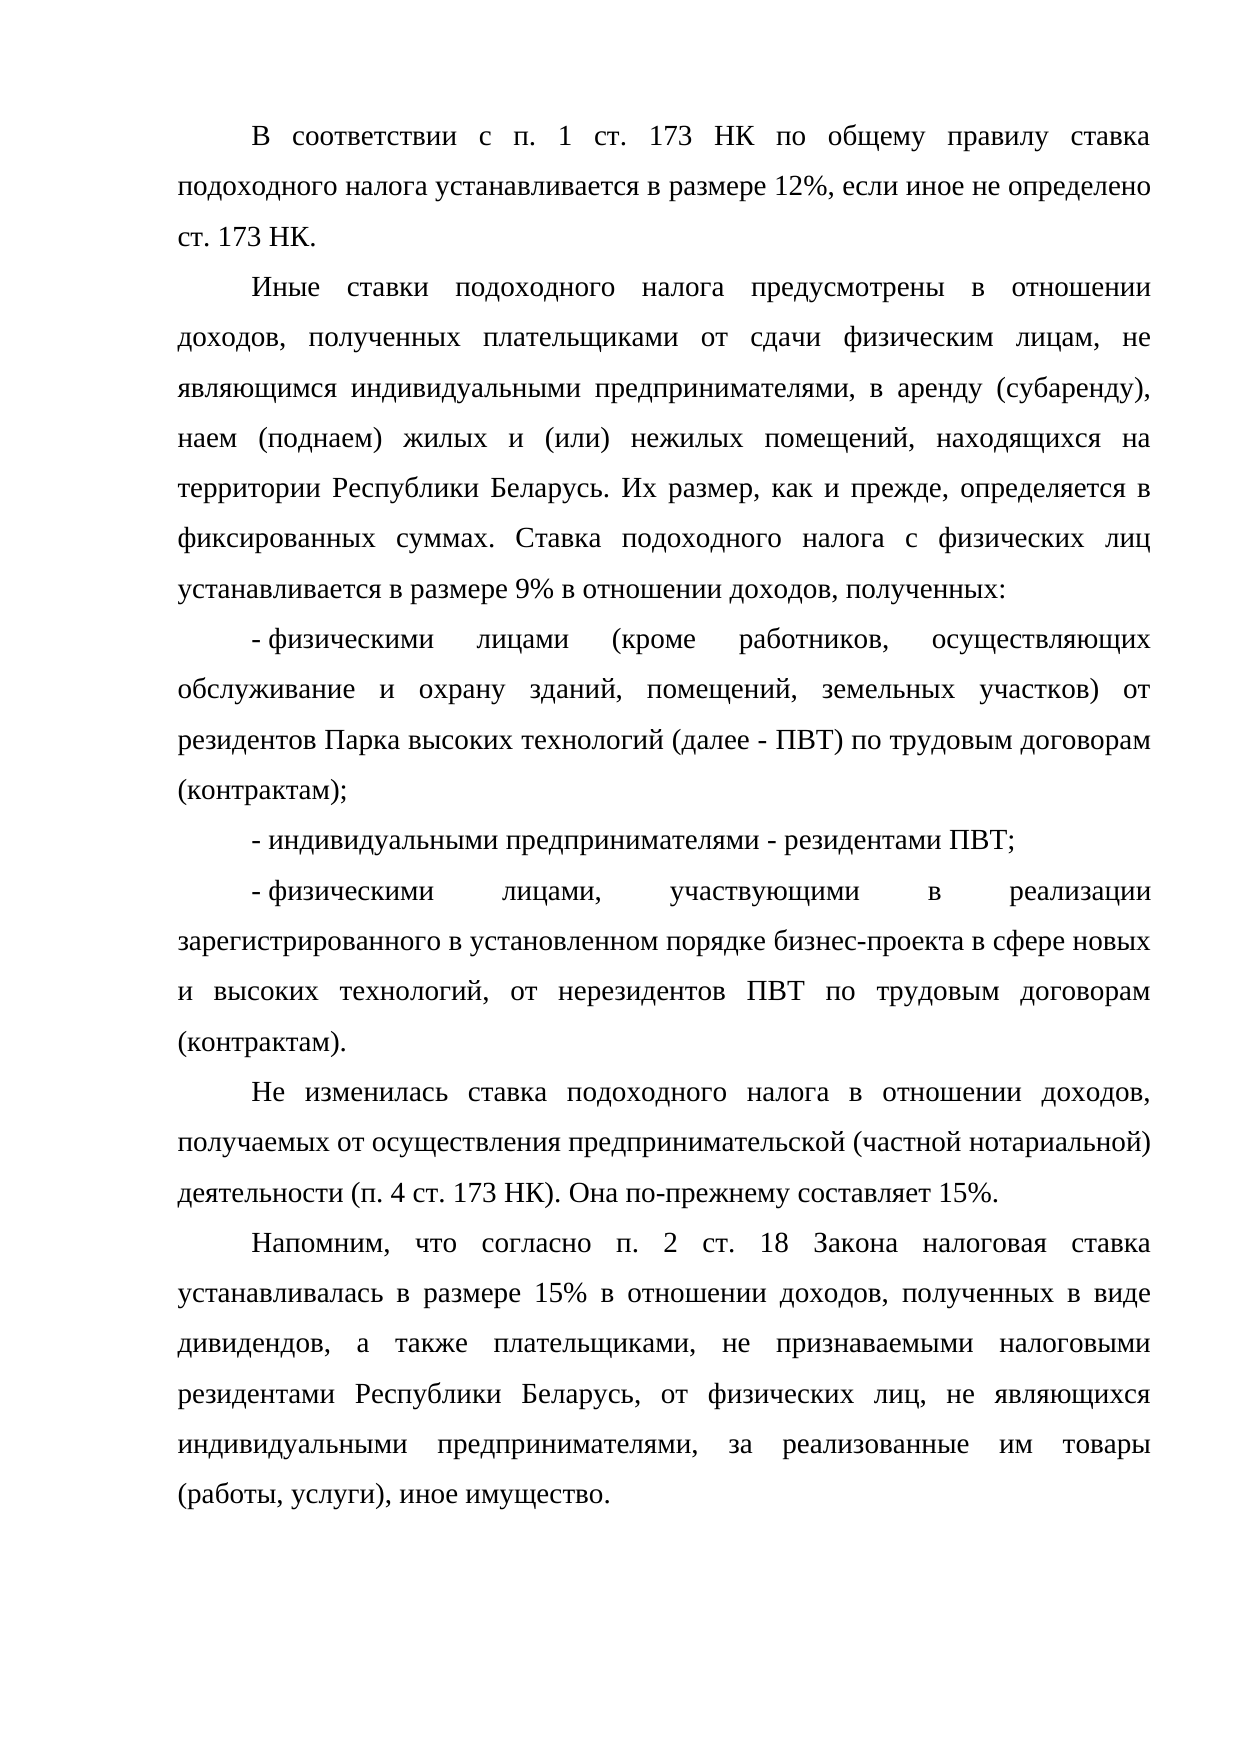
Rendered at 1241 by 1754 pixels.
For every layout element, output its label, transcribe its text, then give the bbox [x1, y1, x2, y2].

text - физическими лицами (кроме работников, осуществляющих обслуживание и охрану зданий, помещений, земельных участков) от резидентов Парка высоких технологий (далее - ПВТ) по трудовым договорам (контрактам); [177, 621, 1152, 806]
text В соответствии с п. 1 ст. 173 НК по общему правилу ставка подоходного налога устанавливается в размере 12%, если иное не определено ст. 173 НК. [177, 118, 1152, 252]
text Иные ставки подоходного налога предусмотрены в отношении доходов, полученных плательщиками от сдачи физическим лицам, не являющимся индивидуальными предпринимателями, в аренду (субаренду), наем (поднаем) жилых и (или) нежилых помещений, находящихся на территории Республики Беларусь. Их размер, как и прежде, определяется в фиксированных суммах. Ставка подоходного налога с физических лиц устанавливается в размере 9% в отношении доходов, полученных: [177, 269, 1152, 604]
text - индивидуальными предпринимателями - резидентами ПВТ; [177, 822, 1152, 856]
text Напомним, что согласно п. 2 ст. 18 Закона налоговая ставка устанавливалась в размере 15% в отношении доходов, полученных в виде дивидендов, а также плательщиками, не признаваемыми налоговыми резидентами Республики Беларусь, от физических лиц, не являющихся индивидуальными предпринимателями, за реализованные им товары (работы, услуги), иное имущество. [177, 1225, 1152, 1510]
text - физическими лицами, участвующими в реализации зарегистрированного в установленном порядке бизнес-проекта в сфере новых и высоких технологий, от нерезидентов ПВТ по трудовым договорам (контрактам). [177, 873, 1152, 1057]
text Не изменилась ставка подоходного налога в отношении доходов, получаемых от осуществления предпринимательской (частной нотариальной) деятельности (п. 4 ст. 173 НК). Она по-прежнему составляет 15%. [177, 1074, 1152, 1208]
